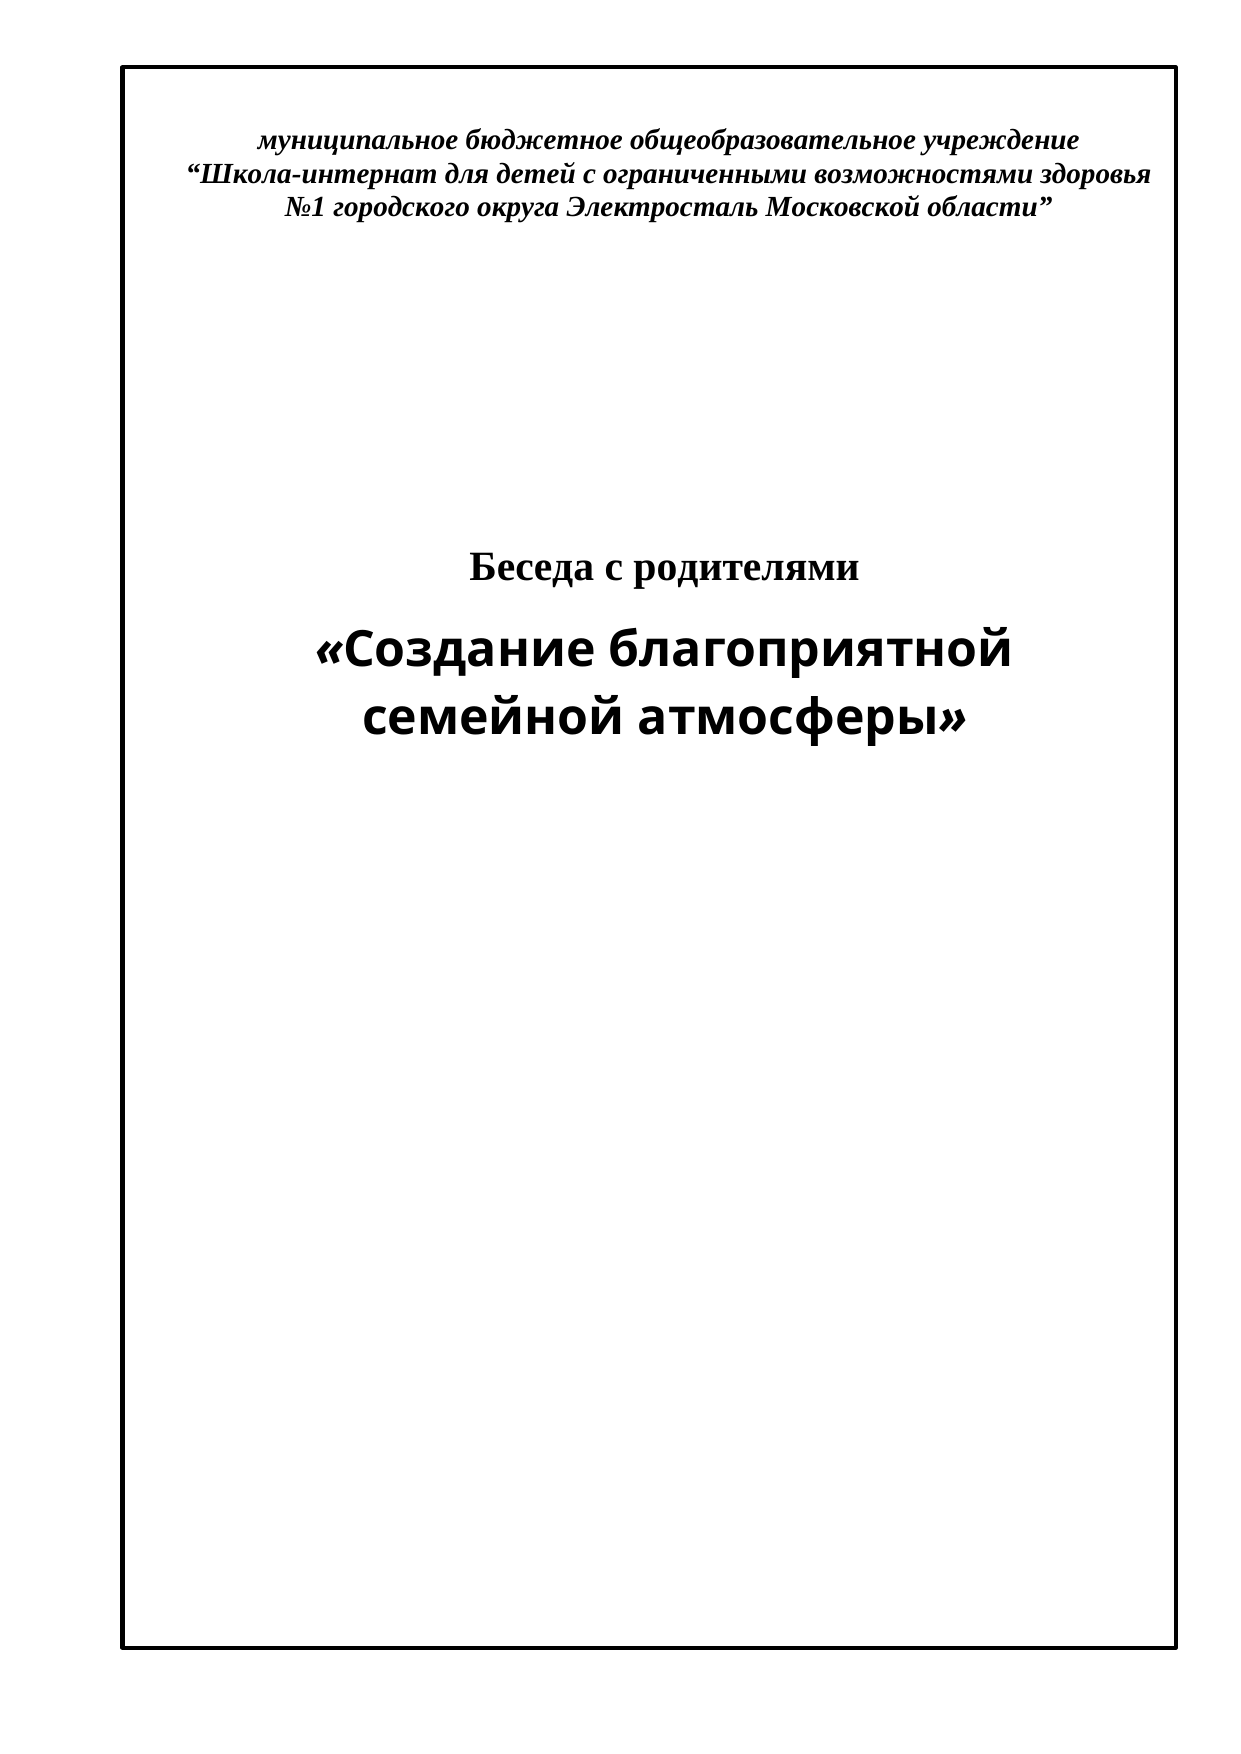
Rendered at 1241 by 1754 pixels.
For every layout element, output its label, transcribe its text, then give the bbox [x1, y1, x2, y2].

text “Школа-интернат для детей с ограниченными возможностями здоровья №1 городского округа Электросталь Московской области” [177, 156, 1160, 223]
text «Создание благоприятной семейной атмосферы» [177, 613, 1152, 749]
text муниципальное бюджетное общеобразовательное учреждение [177, 122, 1160, 156]
text Беседа с родителями [177, 541, 1152, 589]
